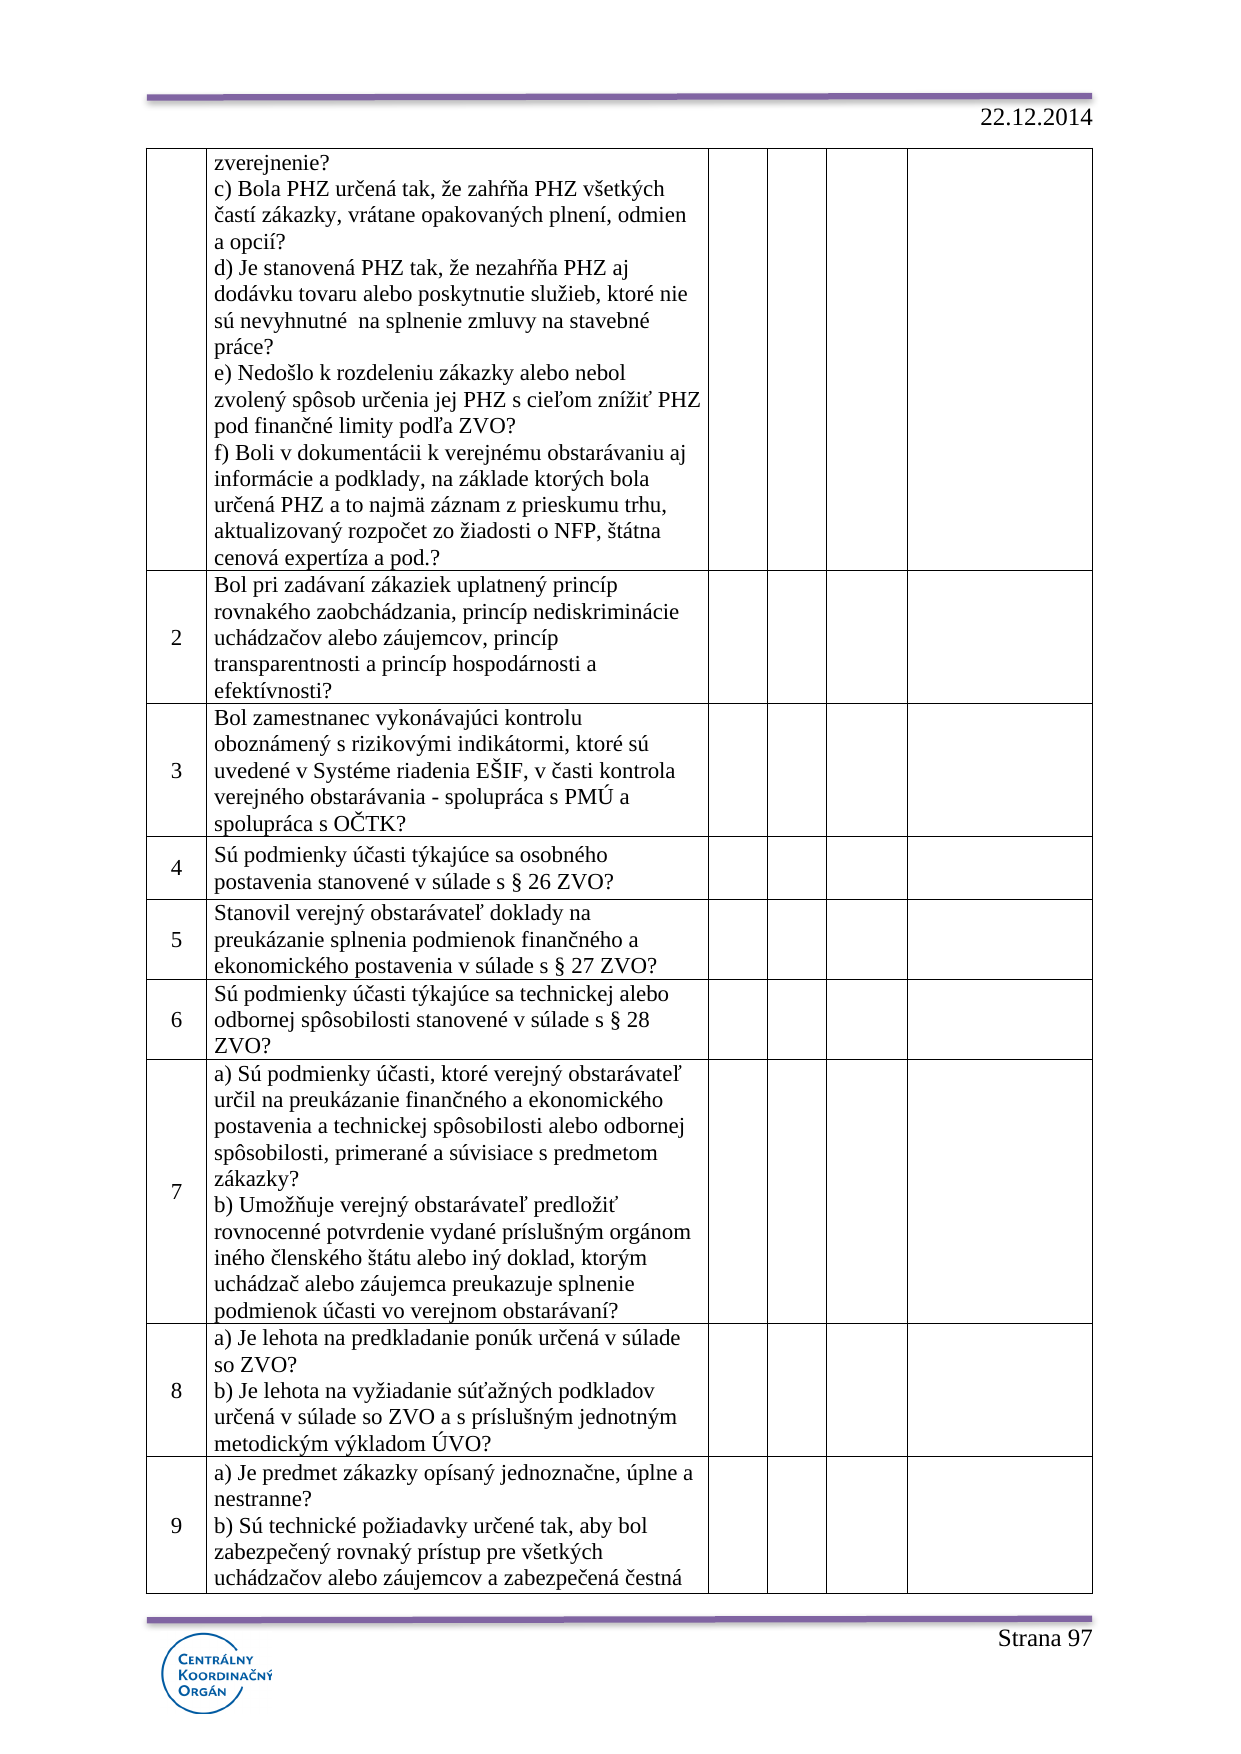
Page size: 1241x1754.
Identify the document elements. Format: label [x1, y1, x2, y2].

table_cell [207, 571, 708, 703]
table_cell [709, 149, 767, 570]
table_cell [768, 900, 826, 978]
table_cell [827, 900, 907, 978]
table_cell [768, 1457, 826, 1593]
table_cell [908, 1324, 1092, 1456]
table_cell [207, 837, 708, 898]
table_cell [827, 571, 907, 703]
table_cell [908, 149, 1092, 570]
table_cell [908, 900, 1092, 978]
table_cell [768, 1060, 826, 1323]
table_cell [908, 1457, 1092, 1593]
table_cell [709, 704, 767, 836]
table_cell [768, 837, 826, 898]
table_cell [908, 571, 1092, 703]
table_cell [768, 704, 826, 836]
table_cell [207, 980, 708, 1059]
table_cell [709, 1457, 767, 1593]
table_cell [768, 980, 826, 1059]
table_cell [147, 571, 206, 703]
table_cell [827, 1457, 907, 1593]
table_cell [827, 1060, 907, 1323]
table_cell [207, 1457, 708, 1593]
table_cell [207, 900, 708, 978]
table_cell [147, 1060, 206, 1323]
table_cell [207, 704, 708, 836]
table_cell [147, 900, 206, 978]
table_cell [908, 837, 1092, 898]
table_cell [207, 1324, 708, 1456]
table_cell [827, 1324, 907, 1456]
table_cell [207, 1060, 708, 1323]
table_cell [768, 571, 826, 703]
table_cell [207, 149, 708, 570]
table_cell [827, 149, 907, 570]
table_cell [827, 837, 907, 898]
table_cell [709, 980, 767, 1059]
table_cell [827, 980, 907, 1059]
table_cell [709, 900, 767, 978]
picture [159, 1631, 272, 1713]
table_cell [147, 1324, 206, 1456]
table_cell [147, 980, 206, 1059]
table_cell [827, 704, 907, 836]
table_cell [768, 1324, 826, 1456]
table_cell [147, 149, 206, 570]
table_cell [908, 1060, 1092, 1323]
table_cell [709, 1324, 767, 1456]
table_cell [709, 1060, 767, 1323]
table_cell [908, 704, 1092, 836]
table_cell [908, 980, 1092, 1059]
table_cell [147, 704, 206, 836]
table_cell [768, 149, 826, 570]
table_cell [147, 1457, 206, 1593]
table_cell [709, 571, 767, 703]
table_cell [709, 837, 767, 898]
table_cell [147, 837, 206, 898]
